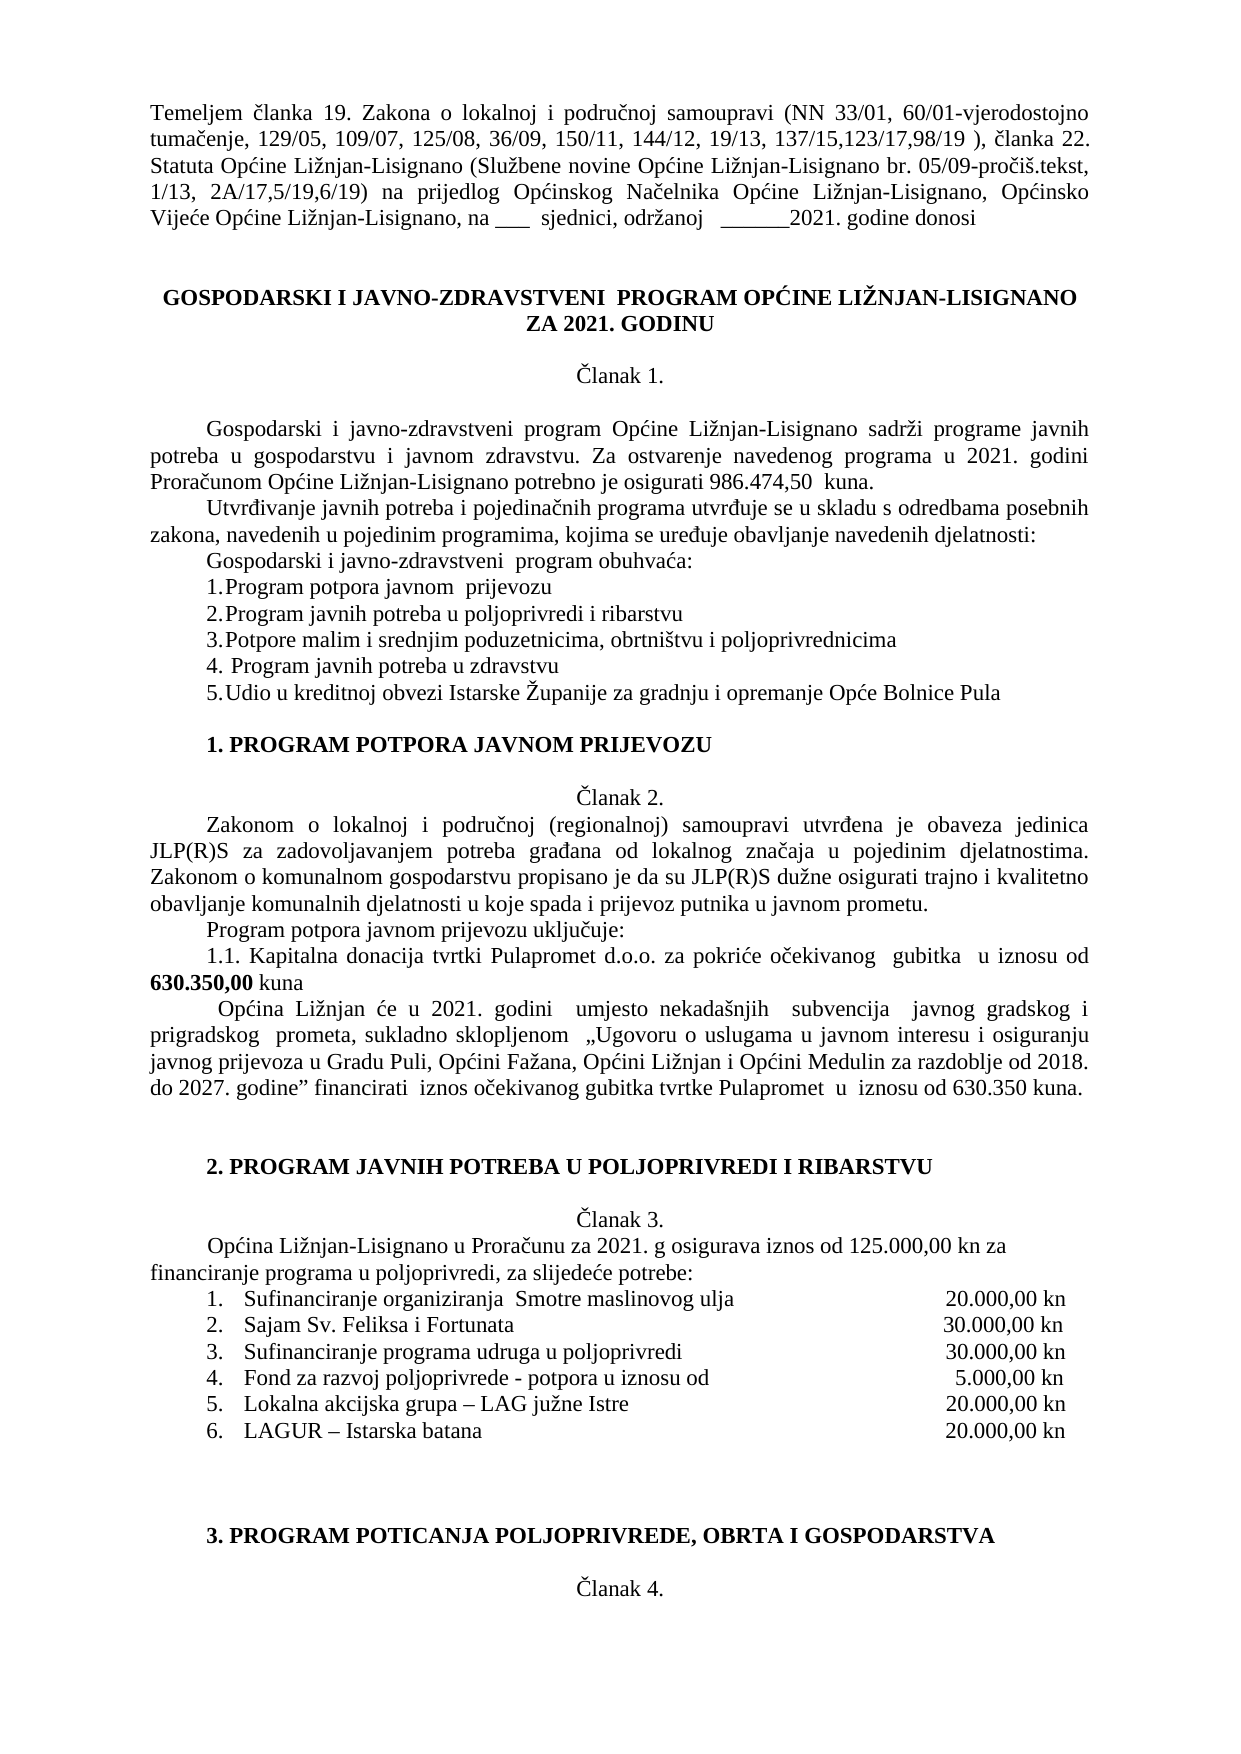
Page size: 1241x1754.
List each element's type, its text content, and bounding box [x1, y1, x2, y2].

list Sufinanciranje programa udruga u poljoprivredi 30.000,00 kn [150, 1338, 1090, 1364]
text 1.1. Kapitalna donacija tvrtki Pulapromet d.o.o. za pokriće očekivanog gubitka u iznosu od 630.350,00 kuna [150, 942, 1090, 995]
text Općina Ližnjan-Lisignano u Proračunu za 2021. g osigurava iznos od 125.000,00 kn za financiranje programa u poljoprivredi, za slijedeće potrebe: [150, 1232, 1090, 1285]
text Članak 1. [150, 363, 1090, 389]
list Program javnih potreba u poljoprivredi i ribarstvu [150, 600, 1090, 626]
list Sufinanciranje organiziranja Smotre maslinovog ulja 20.000,00 kn [150, 1285, 1090, 1311]
list Fond za razvoj poljoprivrede - potpora u iznosu od 5.000,00 kn [150, 1364, 1090, 1390]
text 3. PROGRAM POTICANJA POLJOPRIVREDE, OBRTA I GOSPODARSTVA [150, 1522, 1090, 1548]
list Program javnih potreba u zdravstvu [150, 652, 1090, 679]
text 1. PROGRAM POTPORA JAVNOM PRIJEVOZU [150, 732, 1090, 758]
text Članak 4. [150, 1575, 1090, 1601]
text Članak 3. [150, 1206, 1090, 1232]
text Program potpora javnom prijevozu uključuje: [150, 916, 1090, 942]
text Gospodarski i javno-zdravstveni program Općine Ližnjan-Lisignano sadrži programe javnih potreba u gospodarstvu i javnom zdravstvu. Za ostvarenje navedenog programa u 2021. godini Proračunom Općine Ližnjan-Lisignano potrebno je osigurati 986.474,50 kuna. [150, 415, 1090, 494]
list Potpore malim i srednjim poduzetnicima, obrtništvu i poljoprivrednicima [150, 626, 1090, 652]
list Program potpora javnom prijevozu [150, 573, 1090, 600]
text Utvrđivanje javnih potreba i pojedinačnih programa utvrđuje se u skladu s odredbama posebnih zakona, navedenih u pojedinim programima, kojima se uređuje obavljanje navedenih djelatnosti: [150, 494, 1090, 547]
text Gospodarski i javno-zdravstveni program obuhvaća: [150, 547, 1090, 573]
list Udio u kreditnoj obvezi Istarske Županije za gradnju i opremanje Opće Bolnice Pula [150, 679, 1090, 705]
list LAGUR – Istarska batana 20.000,00 kn [150, 1417, 1090, 1443]
text 2. PROGRAM JAVNIH POTREBA U POLJOPRIVREDI I RIBARSTVU [150, 1153, 1090, 1179]
list Lokalna akcijska grupa – LAG južne Istre 20.000,00 kn [150, 1390, 1090, 1417]
text Zakonom o lokalnoj i područnoj (regionalnoj) samoupravi utvrđena je obaveza jedinica JLP(R)S za zadovoljavanjem potreba građana od lokalnog značaja u pojedinim djelatnostima. Zakonom o komunalnom gospodarstvu propisano je da su JLP(R)S dužne osigurati trajno i kvalitetno obavljanje komunalnih djelatnosti u koje spada i prijevoz putnika u javnom prometu. [150, 811, 1090, 916]
text GOSPODARSKI I JAVNO-ZDRAVSTVENI PROGRAM OPĆINE LIŽNJAN-LISIGNANO ZA 2021. GODINU [150, 283, 1090, 336]
text Temeljem članka 19. Zakona o lokalnoj i područnoj samoupravi (NN 33/01, 60/01-vjerodostojno tumačenje, 129/05, 109/07, 125/08, 36/09, 150/11, 144/12, 19/13, 137/15,123/17,98/19 ), članka 22. Statuta Općine Ližnjan-Lisignano (Službene novine Općine Ližnjan-Lisignano br. 05/09-pročiš.tekst, 1/13, 2A/17,5/19,6/19) na prijedlog Općinskog Načelnika Općine Ližnjan-Lisignano, Općinsko Vijeće Općine Ližnjan-Lisignano, na ___ sjednici, održanoj ______2021. godine donosi [150, 99, 1090, 231]
text Općina Ližnjan će u 2021. godini umjesto nekadašnjih subvencija javnog gradskog i prigradskog prometa, sukladno sklopljenom „Ugovoru o uslugama u javnom interesu i osiguranju javnog prijevoza u Gradu Puli, Općini Fažana, Općini Ližnjan i Općini Medulin za razdoblje od 2018. do 2027. godine” financirati iznos očekivanog gubitka tvrtke Pulapromet u iznosu od 630.350 kuna. [150, 995, 1090, 1101]
text Članak 2. [150, 784, 1090, 811]
list Sajam Sv. Feliksa i Fortunata 30.000,00 kn [150, 1311, 1090, 1338]
